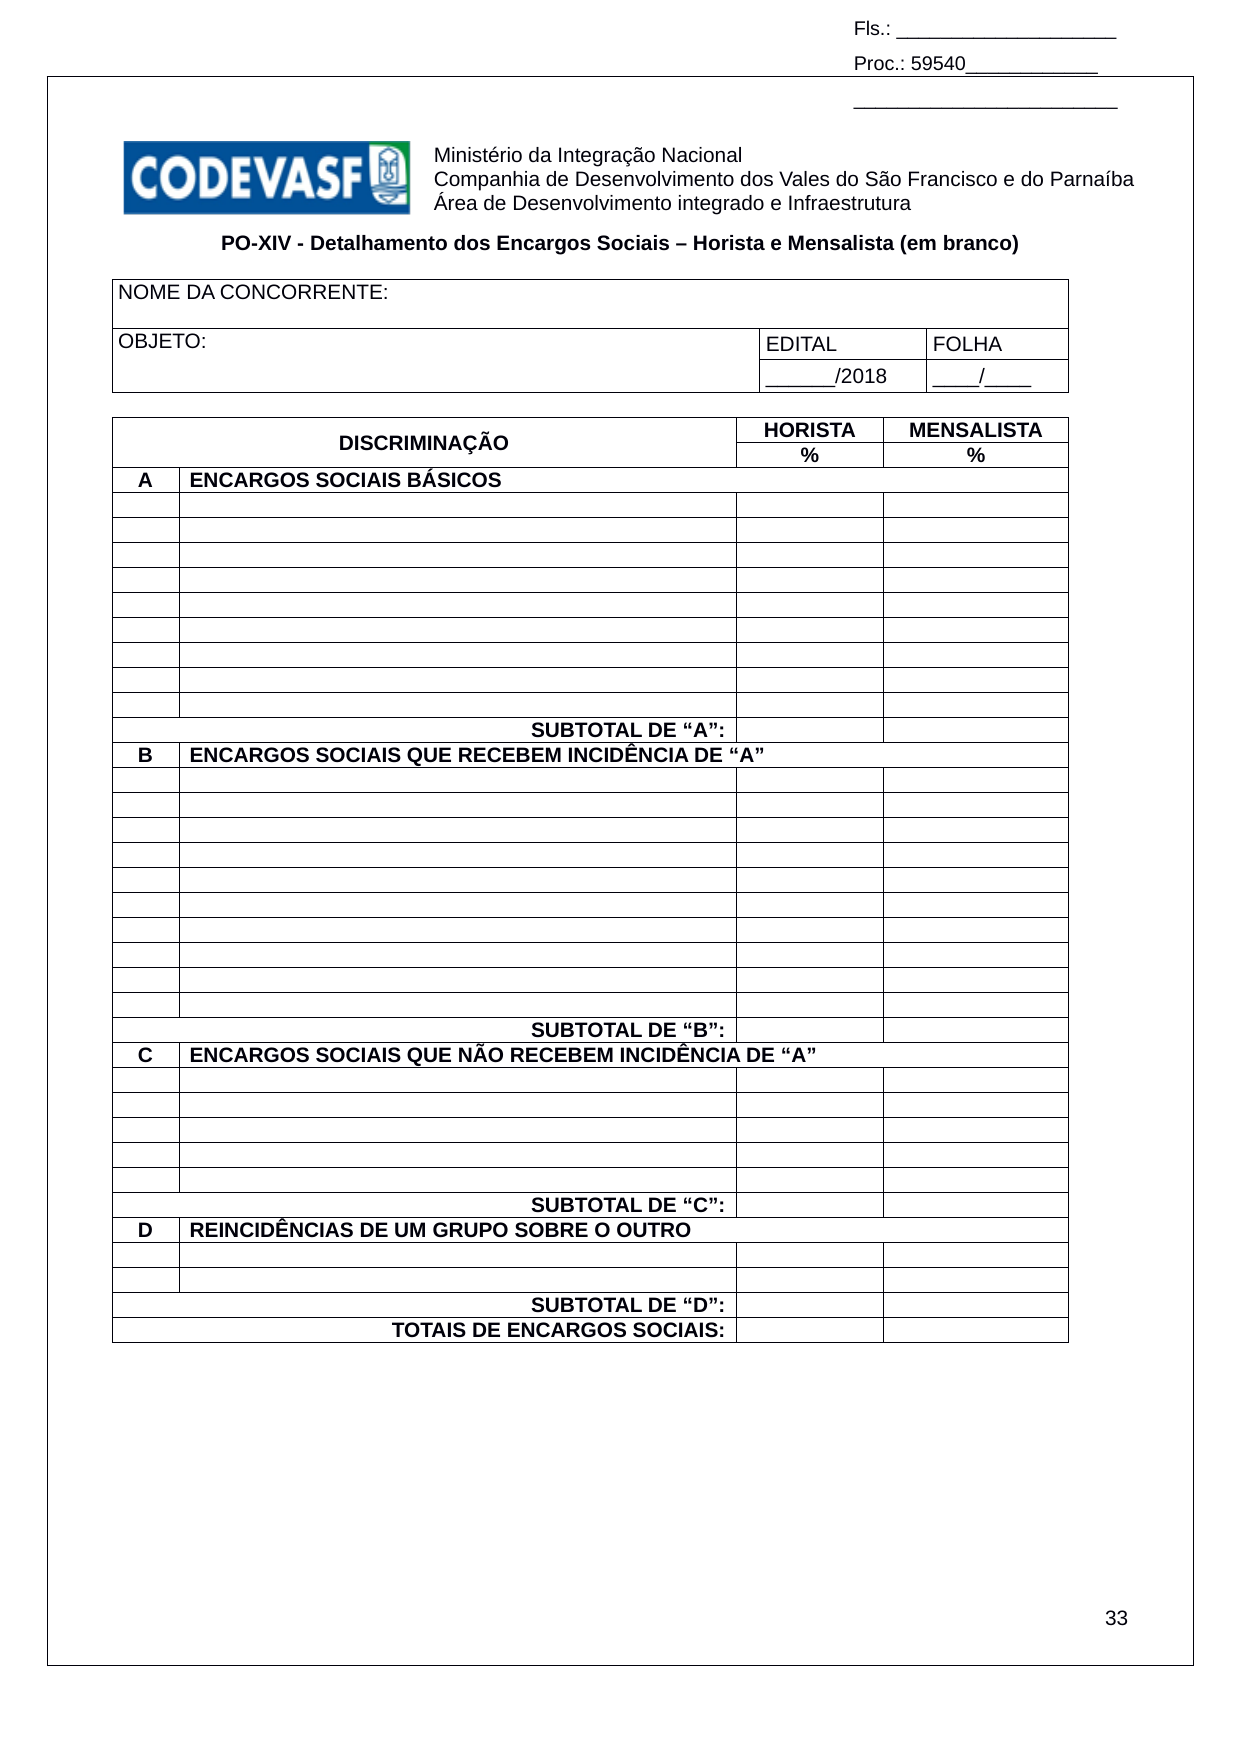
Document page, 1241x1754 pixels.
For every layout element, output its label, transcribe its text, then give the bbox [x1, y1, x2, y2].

table_cell [737, 868, 883, 892]
table_cell [884, 1018, 1068, 1042]
table_cell [737, 968, 883, 992]
table_cell [737, 518, 883, 542]
table_cell [113, 1243, 179, 1267]
table_cell [113, 868, 179, 892]
table_cell [884, 818, 1068, 842]
table_cell [737, 543, 883, 567]
table_cell ______/2018 [760, 360, 926, 392]
table_cell [737, 1143, 883, 1167]
table_cell SUBTOTAL DE “D”: [113, 1293, 736, 1317]
table_cell [113, 1268, 179, 1292]
table_cell [737, 993, 883, 1017]
table_cell [180, 518, 736, 542]
table_cell [884, 893, 1068, 917]
table_cell [113, 768, 179, 792]
table_cell [737, 1018, 883, 1042]
table_cell ENCARGOS SOCIAIS BÁSICOS [180, 468, 1068, 492]
table_cell [737, 618, 883, 642]
table_cell [113, 793, 179, 817]
table_cell [113, 993, 179, 1017]
table_cell [884, 693, 1068, 717]
table_cell [737, 1318, 883, 1342]
table_cell A [113, 468, 179, 492]
table_cell [884, 1068, 1068, 1092]
table_cell [180, 1118, 736, 1142]
table_cell [180, 893, 736, 917]
text PO-XIV - Detalhamento dos Encargos Sociais – Horista e Mensalista (em branco) [112, 231, 1128, 255]
table_cell [884, 668, 1068, 692]
table_cell [113, 918, 179, 942]
table_header MENSALISTA [884, 418, 1068, 442]
table_cell [737, 1193, 883, 1217]
table_header HORISTA [737, 418, 883, 442]
table_cell [180, 843, 736, 867]
table_cell [737, 818, 883, 842]
table_cell OBJETO: [113, 329, 759, 392]
table_cell [180, 593, 736, 617]
table_cell [737, 1068, 883, 1092]
table_cell [737, 1093, 883, 1117]
table_cell [884, 868, 1068, 892]
table_cell [737, 943, 883, 967]
table_cell [737, 568, 883, 592]
table_cell [113, 1143, 179, 1167]
table_cell [113, 943, 179, 967]
table_cell D [113, 1218, 179, 1242]
table_cell [884, 543, 1068, 567]
table_header NOME DA CONCORRENTE: [113, 280, 1068, 328]
table_cell [737, 1268, 883, 1292]
table_cell [737, 493, 883, 517]
table_cell % [737, 443, 883, 467]
table_cell [180, 693, 736, 717]
table_cell [180, 968, 736, 992]
table_cell [113, 493, 179, 517]
table_cell % [884, 443, 1068, 467]
table_cell [113, 1168, 179, 1192]
table_cell EDITAL [760, 329, 926, 359]
table_cell [113, 543, 179, 567]
table_cell [180, 943, 736, 967]
table_cell [737, 1118, 883, 1142]
table_cell [737, 643, 883, 667]
table_cell ENCARGOS SOCIAIS QUE NÃO RECEBEM INCIDÊNCIA DE “A” [180, 1043, 1068, 1067]
table_cell [884, 793, 1068, 817]
table_cell [113, 893, 179, 917]
table_cell B [113, 743, 179, 767]
table_cell [737, 893, 883, 917]
table_cell [113, 618, 179, 642]
table_cell [113, 518, 179, 542]
table_cell [884, 593, 1068, 617]
table_cell [884, 643, 1068, 667]
table_cell [180, 1068, 736, 1092]
table_cell [884, 1093, 1068, 1117]
table_cell ____/____ [927, 360, 1068, 392]
table_cell [884, 843, 1068, 867]
table_cell [884, 1268, 1068, 1292]
table_cell [737, 1168, 883, 1192]
table_cell [884, 1193, 1068, 1217]
table_cell [180, 818, 736, 842]
table_cell [884, 993, 1068, 1017]
table_cell [113, 643, 179, 667]
table_cell [113, 968, 179, 992]
table_cell [113, 1068, 179, 1092]
table_cell [180, 1168, 736, 1192]
table_cell [884, 518, 1068, 542]
table_cell SUBTOTAL DE “A”: [113, 718, 736, 742]
table_cell [180, 918, 736, 942]
table_cell [180, 1093, 736, 1117]
table_cell [180, 543, 736, 567]
table_cell [737, 843, 883, 867]
table_cell [737, 793, 883, 817]
table_header DISCRIMINAÇÃO [113, 418, 736, 467]
table_cell SUBTOTAL DE “B”: [113, 1018, 736, 1042]
table_cell [113, 1093, 179, 1117]
table_cell REINCIDÊNCIAS DE UM GRUPO SOBRE O OUTRO [180, 1218, 1068, 1242]
table_cell [180, 568, 736, 592]
table_cell [884, 568, 1068, 592]
table_cell [180, 1143, 736, 1167]
table_cell [180, 643, 736, 667]
table_cell ENCARGOS SOCIAIS QUE RECEBEM INCIDÊNCIA DE “A” [180, 743, 1068, 767]
table_cell [737, 1243, 883, 1267]
table_cell [884, 968, 1068, 992]
table_cell [884, 1293, 1068, 1317]
table_cell [884, 718, 1068, 742]
table_cell [180, 1243, 736, 1267]
table_cell [884, 918, 1068, 942]
table_cell TOTAIS DE ENCARGOS SOCIAIS: [113, 1318, 736, 1342]
table_cell SUBTOTAL DE “C”: [113, 1193, 736, 1217]
table_cell [113, 693, 179, 717]
table_cell [113, 568, 179, 592]
table_cell [737, 668, 883, 692]
table_cell [737, 1293, 883, 1317]
table_cell C [113, 1043, 179, 1067]
table_cell [180, 618, 736, 642]
table_cell [113, 818, 179, 842]
table_cell [884, 1318, 1068, 1342]
table_cell [884, 618, 1068, 642]
table_cell [180, 868, 736, 892]
table_cell [737, 693, 883, 717]
table_cell [180, 668, 736, 692]
table_cell [737, 718, 883, 742]
picture [123, 141, 412, 217]
table_cell [884, 1243, 1068, 1267]
table_cell [884, 493, 1068, 517]
table_cell [737, 918, 883, 942]
table_cell [180, 1268, 736, 1292]
table_cell [884, 1168, 1068, 1192]
table_cell [884, 768, 1068, 792]
table_cell [180, 768, 736, 792]
table_cell [884, 1143, 1068, 1167]
table_cell [113, 593, 179, 617]
table_cell [737, 593, 883, 617]
table_cell [737, 768, 883, 792]
table_cell [180, 493, 736, 517]
table_cell [113, 668, 179, 692]
table_cell [180, 793, 736, 817]
table_cell [113, 1118, 179, 1142]
table_cell [884, 1118, 1068, 1142]
table_cell [113, 843, 179, 867]
table_cell FOLHA [927, 329, 1068, 359]
table_cell [180, 993, 736, 1017]
table_cell [884, 943, 1068, 967]
